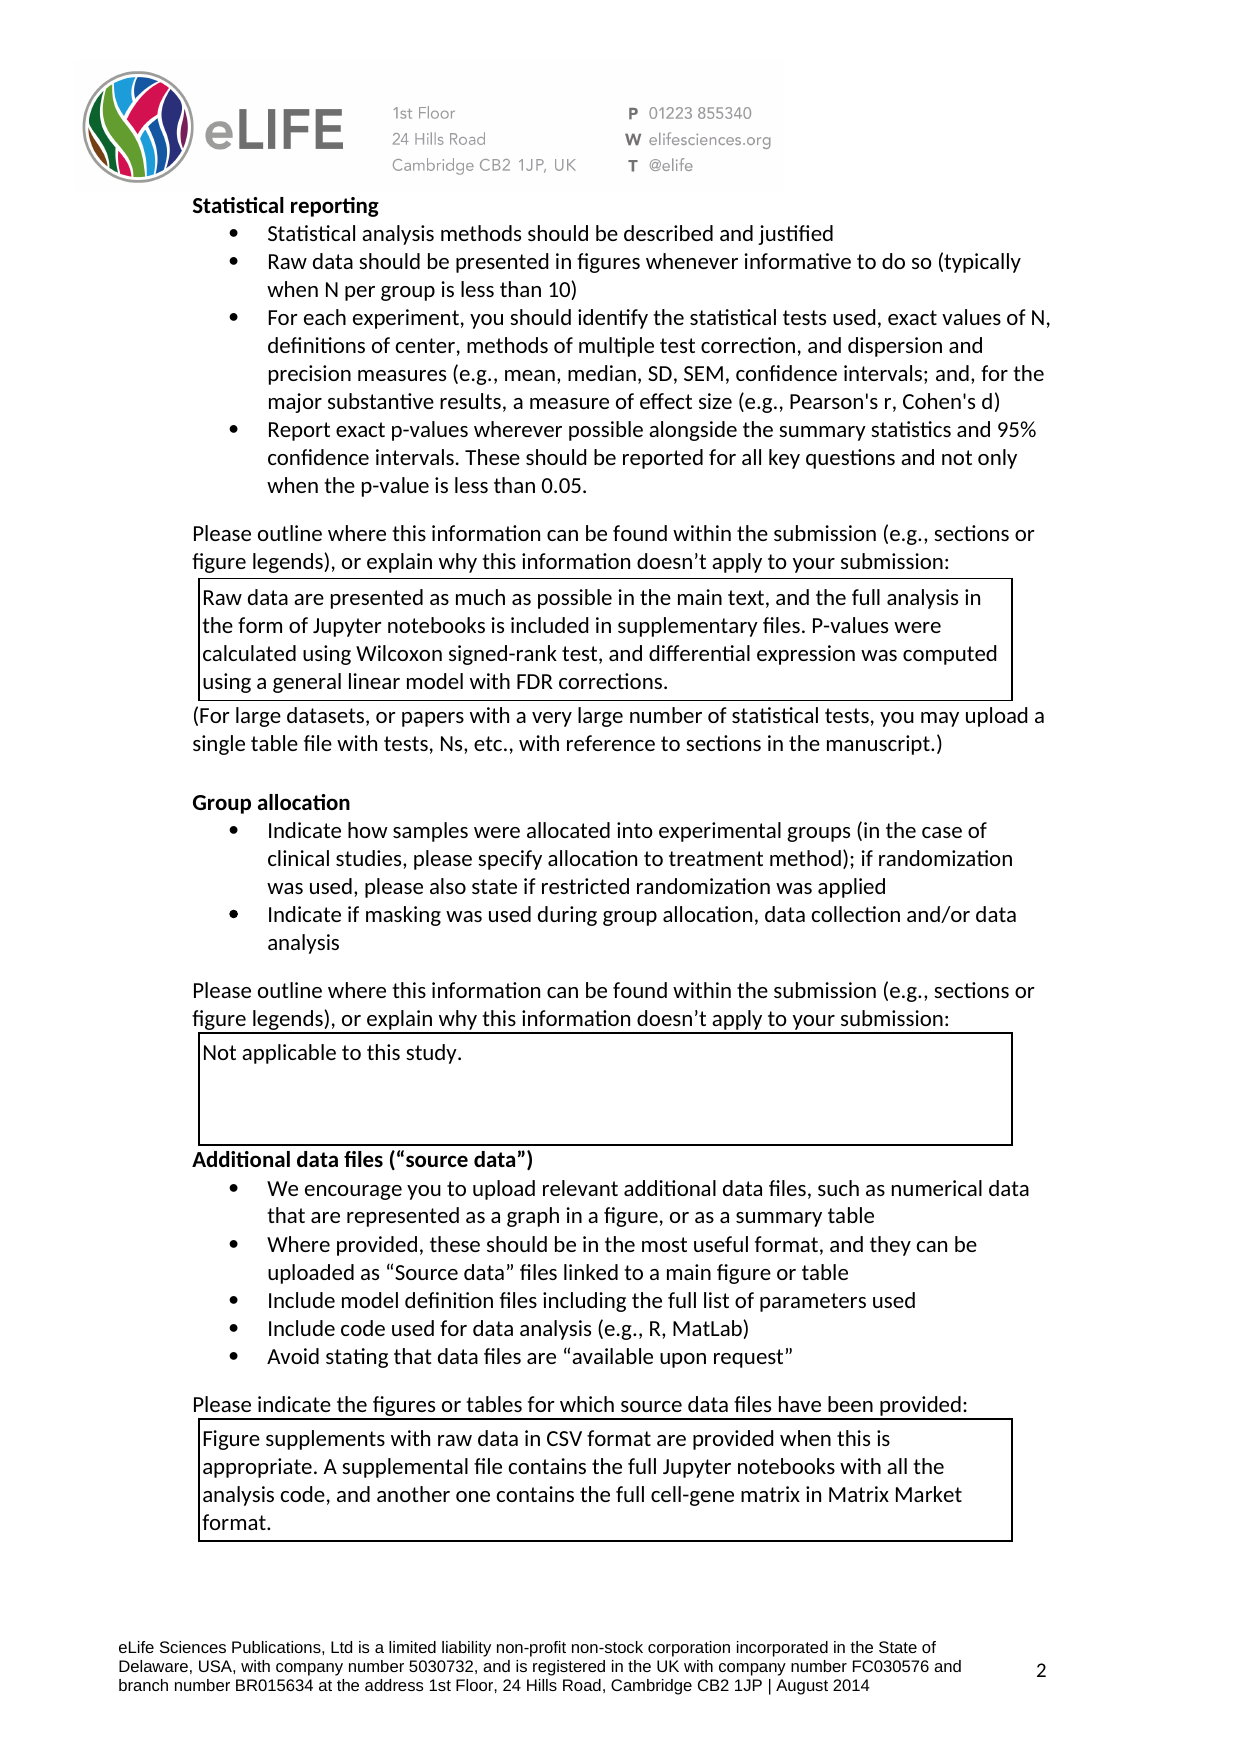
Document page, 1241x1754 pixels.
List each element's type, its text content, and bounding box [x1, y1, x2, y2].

text Statistical reporting [192, 191, 1053, 219]
list For each experiment, you should identify the statistical tests used, exact values of N, definitions of center, methods of multiple test correction, and dispersion and precision measures (e.g., mean, median, SD, SEM, confidence intervals; and, for the major substantive results, a measure of effect size (e.g., Pearson's r, Cohen's d) [229, 303, 1053, 415]
list We encourage you to upload relevant additional data files, such as numerical data that are represented as a graph in a figure, or as a summary table [229, 1174, 1053, 1230]
text Not applicable to this study. [200, 1036, 1011, 1068]
list Include code used for data analysis (e.g., R, MatLab) [229, 1314, 1053, 1342]
list Raw data should be presented in figures whenever informative to do so (typically when N per group is less than 10) [229, 247, 1053, 303]
text Additional data files (“source data”) [192, 1063, 1053, 1174]
list Include model definition files including the full list of parameters used [229, 1286, 1053, 1314]
list Where provided, these should be in the most useful format, and they can be uploaded as “Source data” files linked to a main figure or table [229, 1230, 1053, 1286]
list Statistical analysis methods should be described and justified [229, 219, 1053, 247]
picture [73, 59, 784, 191]
list Indicate if masking was used during group allocation, data collection and/or data analysis [229, 900, 1053, 956]
list Avoid stating that data files are “available upon request” [229, 1342, 1053, 1370]
text Please indicate the figures or tables for which source data files have been provided: [192, 1390, 1053, 1418]
text Figure supplements with raw data in CSV format are provided when this is appropriate. A supplemental file contains the full Jupyter notebooks with all the analysis code, and another one contains the full cell-gene matrix in Matrix Market format. [200, 1422, 1011, 1538]
text (For large datasets, or papers with a very large number of statistical tests, you may upload a single table file with tests, Ns, etc., with reference to sections in the manuscript.) [192, 603, 1053, 757]
text Group allocation [192, 788, 1053, 816]
list Indicate how samples were allocated into experimental groups (in the case of clinical studies, please specify allocation to treatment method); if randomization was used, please also state if restricted randomization was applied [229, 816, 1053, 900]
text Raw data are presented as much as possible in the main text, and the full analysis in the form of Jupyter notebooks is included in supplementary files. P-values were calculated using Wilcoxon signed-rank test, and differential expression was computed using a general linear model with FDR corrections. [200, 581, 1011, 697]
list Report exact p-values wherever possible alongside the summary statistics and 95% confidence intervals. These should be reported for all key questions and not only when the p-value is less than 0.05. [229, 415, 1053, 499]
